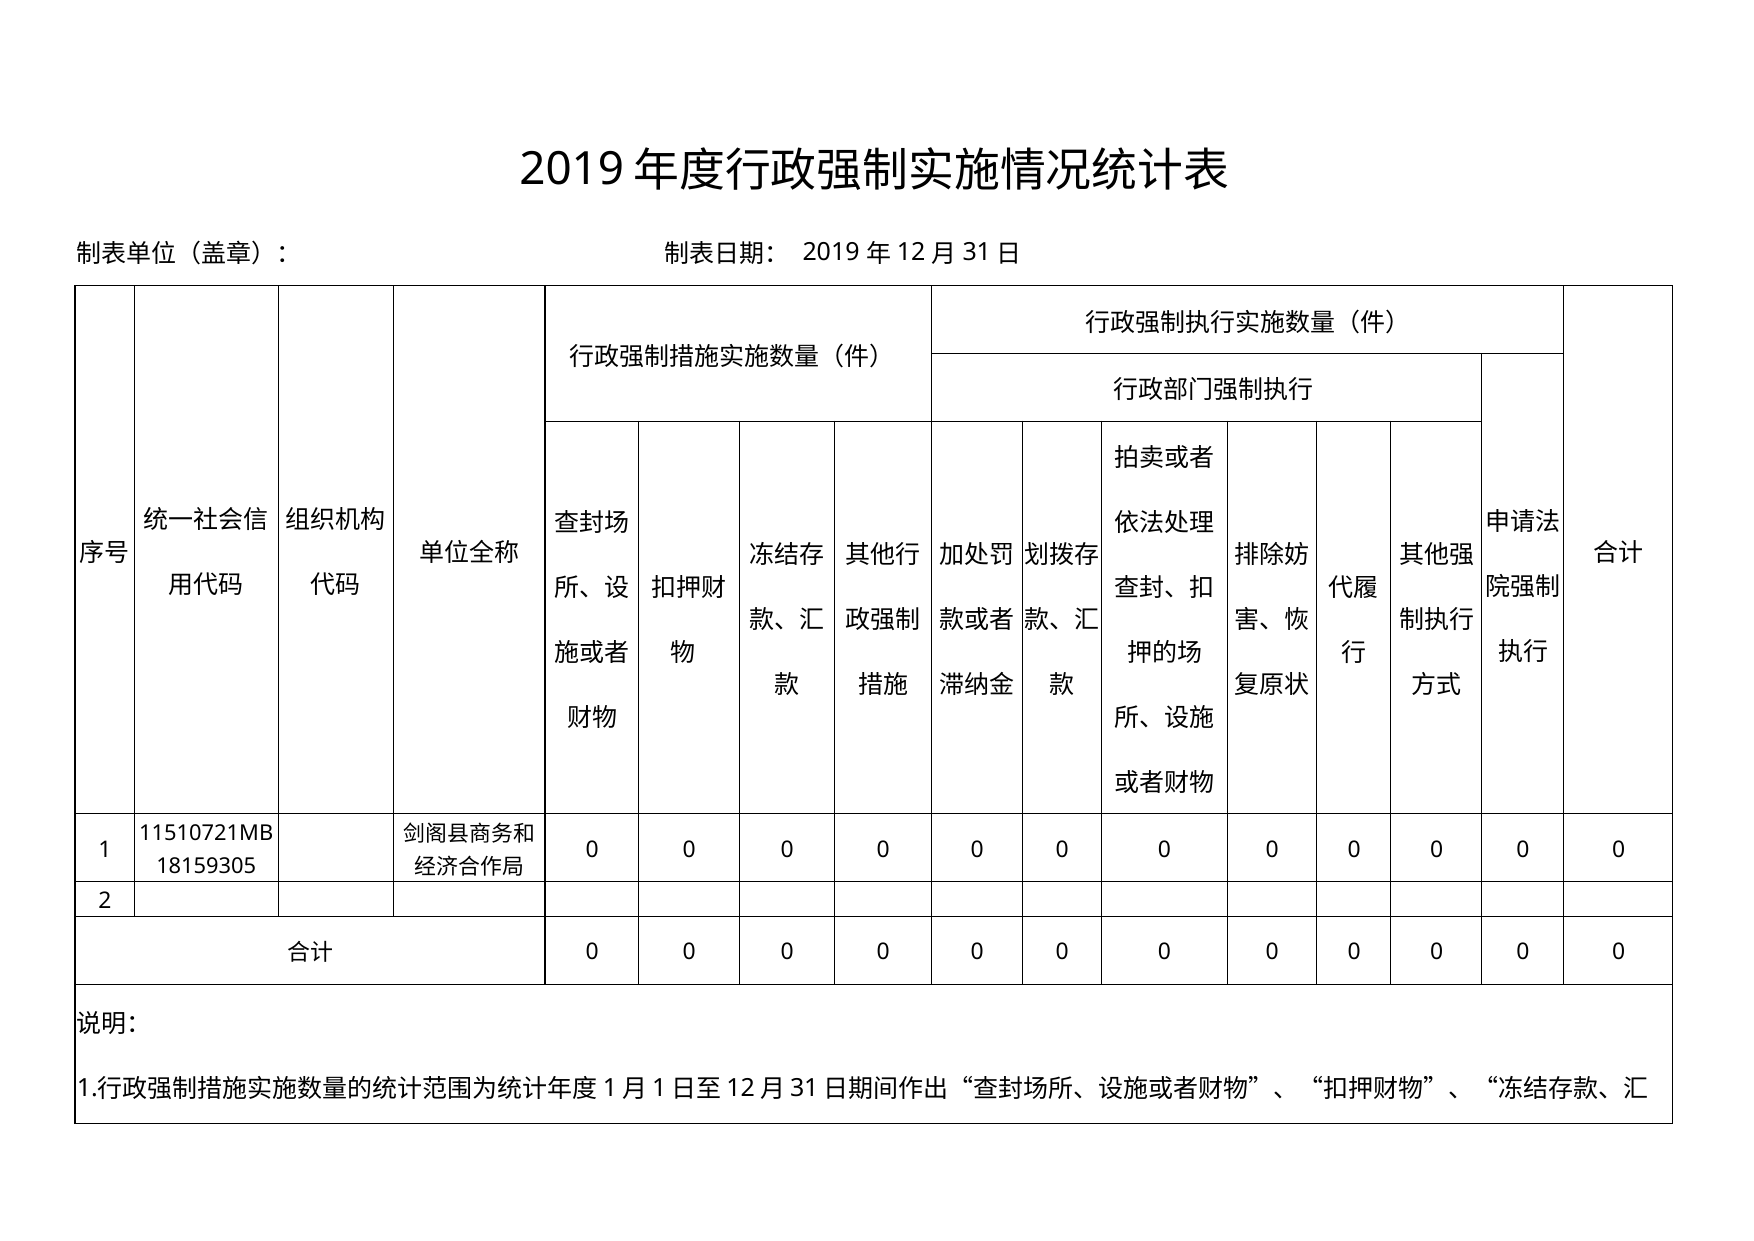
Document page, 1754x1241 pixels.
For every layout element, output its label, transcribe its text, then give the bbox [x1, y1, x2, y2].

table_cell [740, 882, 834, 916]
table_cell 0 [546, 917, 638, 983]
table_cell 11510721MB18159305 [135, 814, 278, 881]
table_cell [279, 882, 393, 916]
table_cell 合计 [76, 917, 544, 983]
table_cell 制表单位（盖章）： 制表日期： 2019 年 12 月 31日 [75, 215, 1673, 285]
table_cell 其他行政强制措施 [835, 422, 931, 813]
table_cell 0 [546, 814, 638, 881]
table_cell 申请法院强制执行 [1482, 354, 1563, 813]
table_cell 组织机构代码 [279, 286, 393, 813]
table_cell 行政强制执行实施数量（件） [932, 286, 1563, 353]
table_cell 合计 [1564, 286, 1672, 813]
table_cell 行政强制措施实施数量（件） [546, 286, 931, 421]
table_cell [932, 882, 1022, 916]
table_cell [835, 882, 931, 916]
table_cell [1228, 882, 1316, 916]
table_cell 冻结存款、汇款 [740, 422, 834, 813]
table_cell 2 [76, 882, 134, 916]
table_cell 0 [932, 814, 1022, 881]
table_cell 0 [740, 814, 834, 881]
table_cell 0 [1482, 917, 1563, 983]
table_cell 剑阁县商务和经济合作局 [394, 814, 544, 881]
table_header 2019年度行政强制实施情况统计表 [75, 116, 1673, 215]
table_cell 0 [639, 917, 739, 983]
table_cell 0 [835, 917, 931, 983]
table_cell [1102, 882, 1227, 916]
table_cell 0 [740, 917, 834, 983]
table_cell 0 [1102, 814, 1227, 881]
table_cell [546, 882, 638, 916]
table_cell 单位全称 [394, 286, 544, 813]
table_cell 统一社会信用代码 [135, 286, 278, 813]
table_cell 0 [1228, 917, 1316, 983]
table_cell [1317, 882, 1390, 916]
table_cell 拍卖或者依法处理查封、扣押的场所、设施或者财物 [1102, 422, 1227, 813]
table_cell 0 [1023, 814, 1101, 881]
table_cell 其他强制执行方式 [1391, 422, 1481, 813]
table_cell [1023, 882, 1101, 916]
table_cell 0 [932, 917, 1022, 983]
table_cell 0 [1564, 917, 1672, 983]
table_cell 1 [76, 814, 134, 881]
table_cell 0 [1317, 917, 1390, 983]
table_cell 加处罚款或者滞纳金 [932, 422, 1022, 813]
table_cell [1564, 882, 1672, 916]
table_cell 0 [1023, 917, 1101, 983]
table_cell [1391, 882, 1481, 916]
table_cell 0 [1317, 814, 1390, 881]
table_cell 扣押财物 [639, 422, 739, 813]
table_cell 0 [639, 814, 739, 881]
table_cell [639, 882, 739, 916]
table_cell 序号 [76, 286, 134, 813]
table_cell 排除妨害、恢复原状 [1228, 422, 1316, 813]
table_cell 划拨存款、汇款 [1023, 422, 1101, 813]
table_cell [394, 882, 544, 916]
table_cell 行政部门强制执行 [932, 354, 1481, 421]
table_cell 0 [1564, 814, 1672, 881]
table_cell [1482, 882, 1563, 916]
table_cell 0 [835, 814, 931, 881]
table_cell 0 [1482, 814, 1563, 881]
table_cell 代履行 [1317, 422, 1390, 813]
table_cell 0 [1391, 814, 1481, 881]
table_cell 0 [1228, 814, 1316, 881]
table_cell [135, 882, 278, 916]
table_cell 0 [1102, 917, 1227, 983]
table_cell 查封场所、设施或者财物 [546, 422, 638, 813]
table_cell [76, 985, 1672, 1123]
table_cell 0 [1391, 917, 1481, 983]
table_cell [279, 814, 393, 881]
